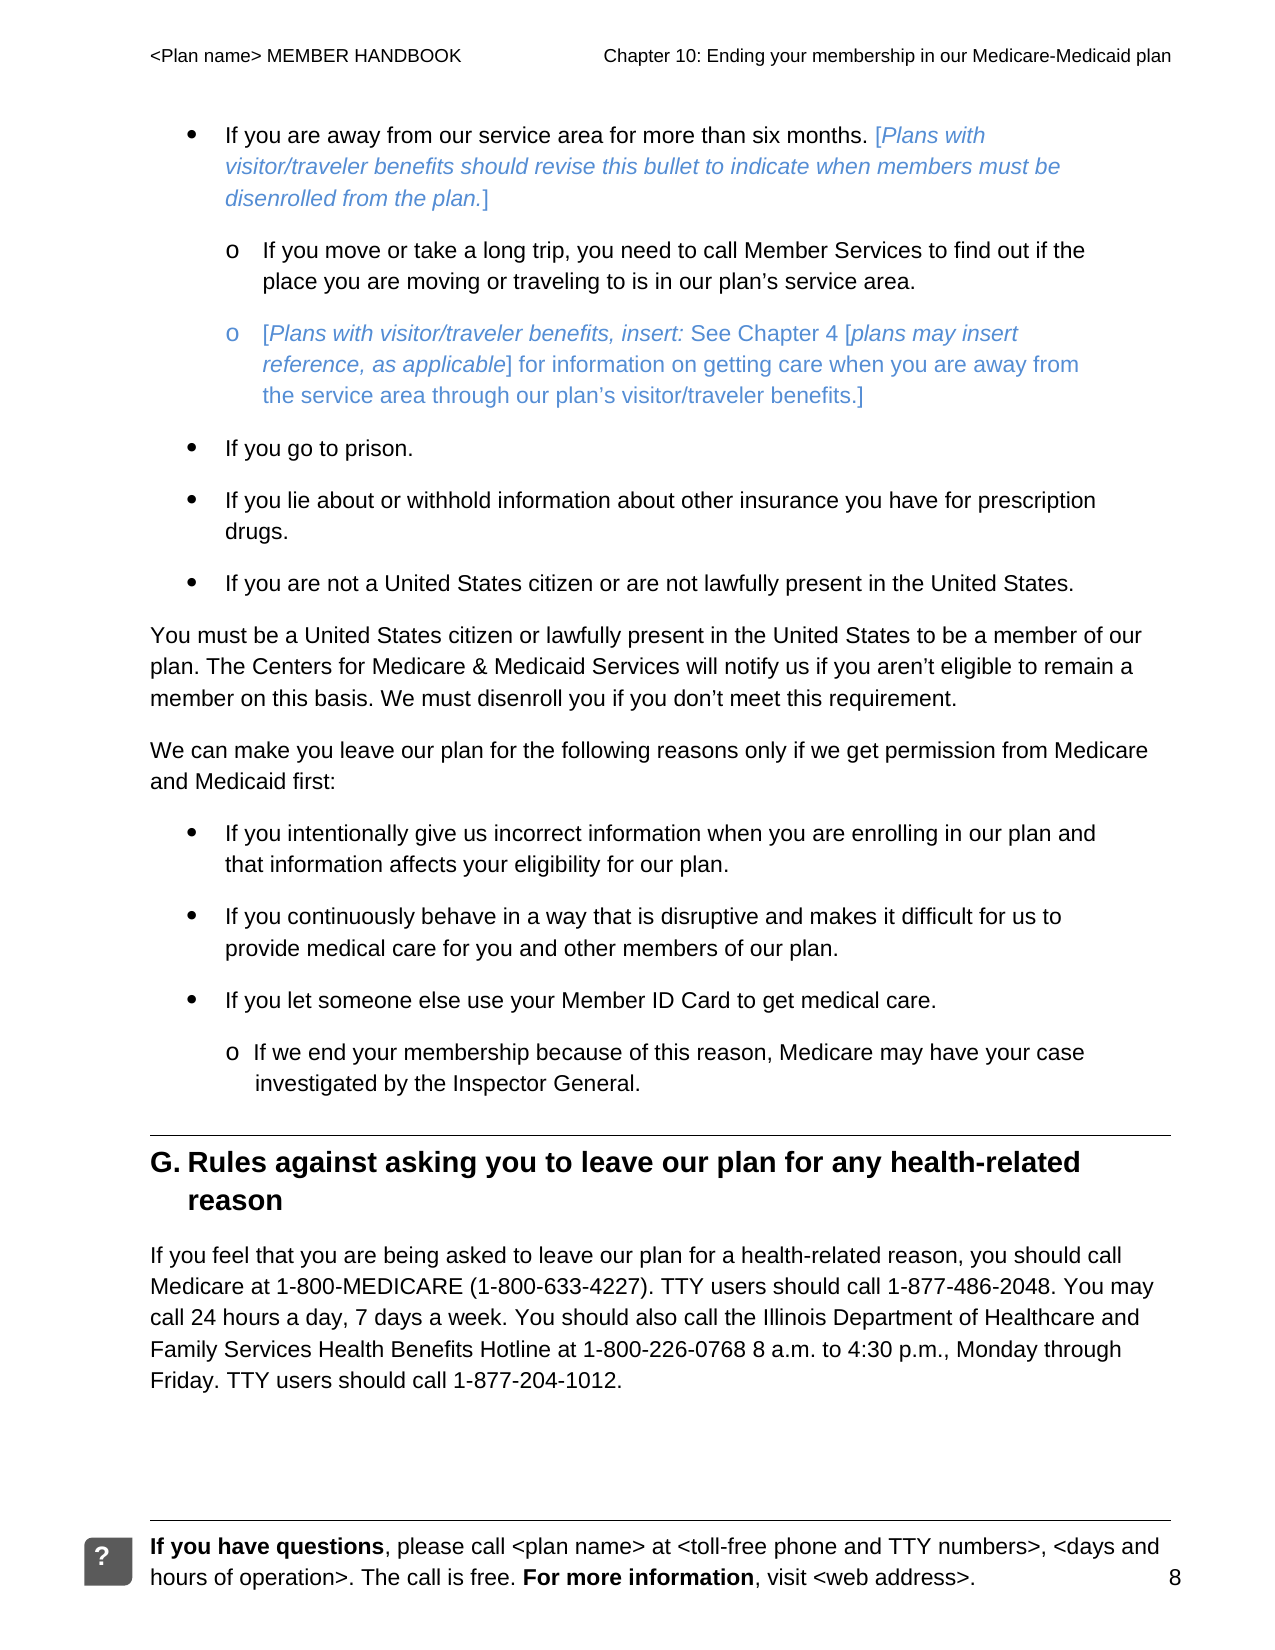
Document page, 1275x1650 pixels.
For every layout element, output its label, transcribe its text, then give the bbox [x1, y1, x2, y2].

list [Plans with visitor/traveler benefits, insert: See Chapter 4 [plans may insert reference, as applicable] for information on getting care when you are away from the service area through our plan’s visitor/traveler benefits.] [225, 316, 1096, 410]
list If you continuously behave in a way that is disruptive and makes it difficult for us to provide medical care for you and other members of our plan. [187, 900, 1096, 962]
list If you intentionally give us incorrect information when you are enrolling in our plan and that information affects your eligibility for our plan. [187, 816, 1096, 879]
text We can make you leave our plan for the following reasons only if we get permission from Medicare and Medicaid first: [150, 733, 1171, 796]
list If you go to prison. [187, 431, 1096, 462]
list You must be a United States citizen or lawfully present in the United States to be a member of our plan. The Centers for Medicare & Medicaid Services will notify us if you aren’t eligible to remain a member on this basis. We must disenroll you if you don’t meet this requirement. [150, 618, 1171, 712]
list If you move or take a long trip, you need to call Member Services to find out if the place you are moving or traveling to is in our plan’s service area. [225, 233, 1096, 296]
list If you are not a United States citizen or are not lawfully present in the United States. [187, 566, 1096, 598]
list If we end your membership because of this reason, Medicare may have your case investigated by the Inspector General. [225, 1035, 1096, 1098]
list If you are away from our service area for more than six months. [Plans with visitor/traveler benefits should revise this bullet to indicate when members must be disenrolled from the plan.] [187, 118, 1096, 212]
subtitle Rules against asking you to leave our plan for any health-related reason [150, 1136, 1171, 1217]
text If you feel that you are being asked to leave our plan for a health-related reason, you should call Medicare at 1-800-MEDICARE (1-800-633-4227). TTY users should call 1-877-486-2048. You may call 24 hours a day, 7 days a week. You should also call the Illinois Department of Healthcare and Family Services Health Benefits Hotline at 1-800-226-0768 8 a.m. to 4:30 p.m., Monday through Friday. TTY users should call 1-877-204-1012. [150, 1238, 1171, 1394]
list If you let someone else use your Member ID Card to get medical care. [187, 983, 1096, 1014]
list If you lie about or withhold information about other insurance you have for prescription drugs. [187, 483, 1096, 546]
